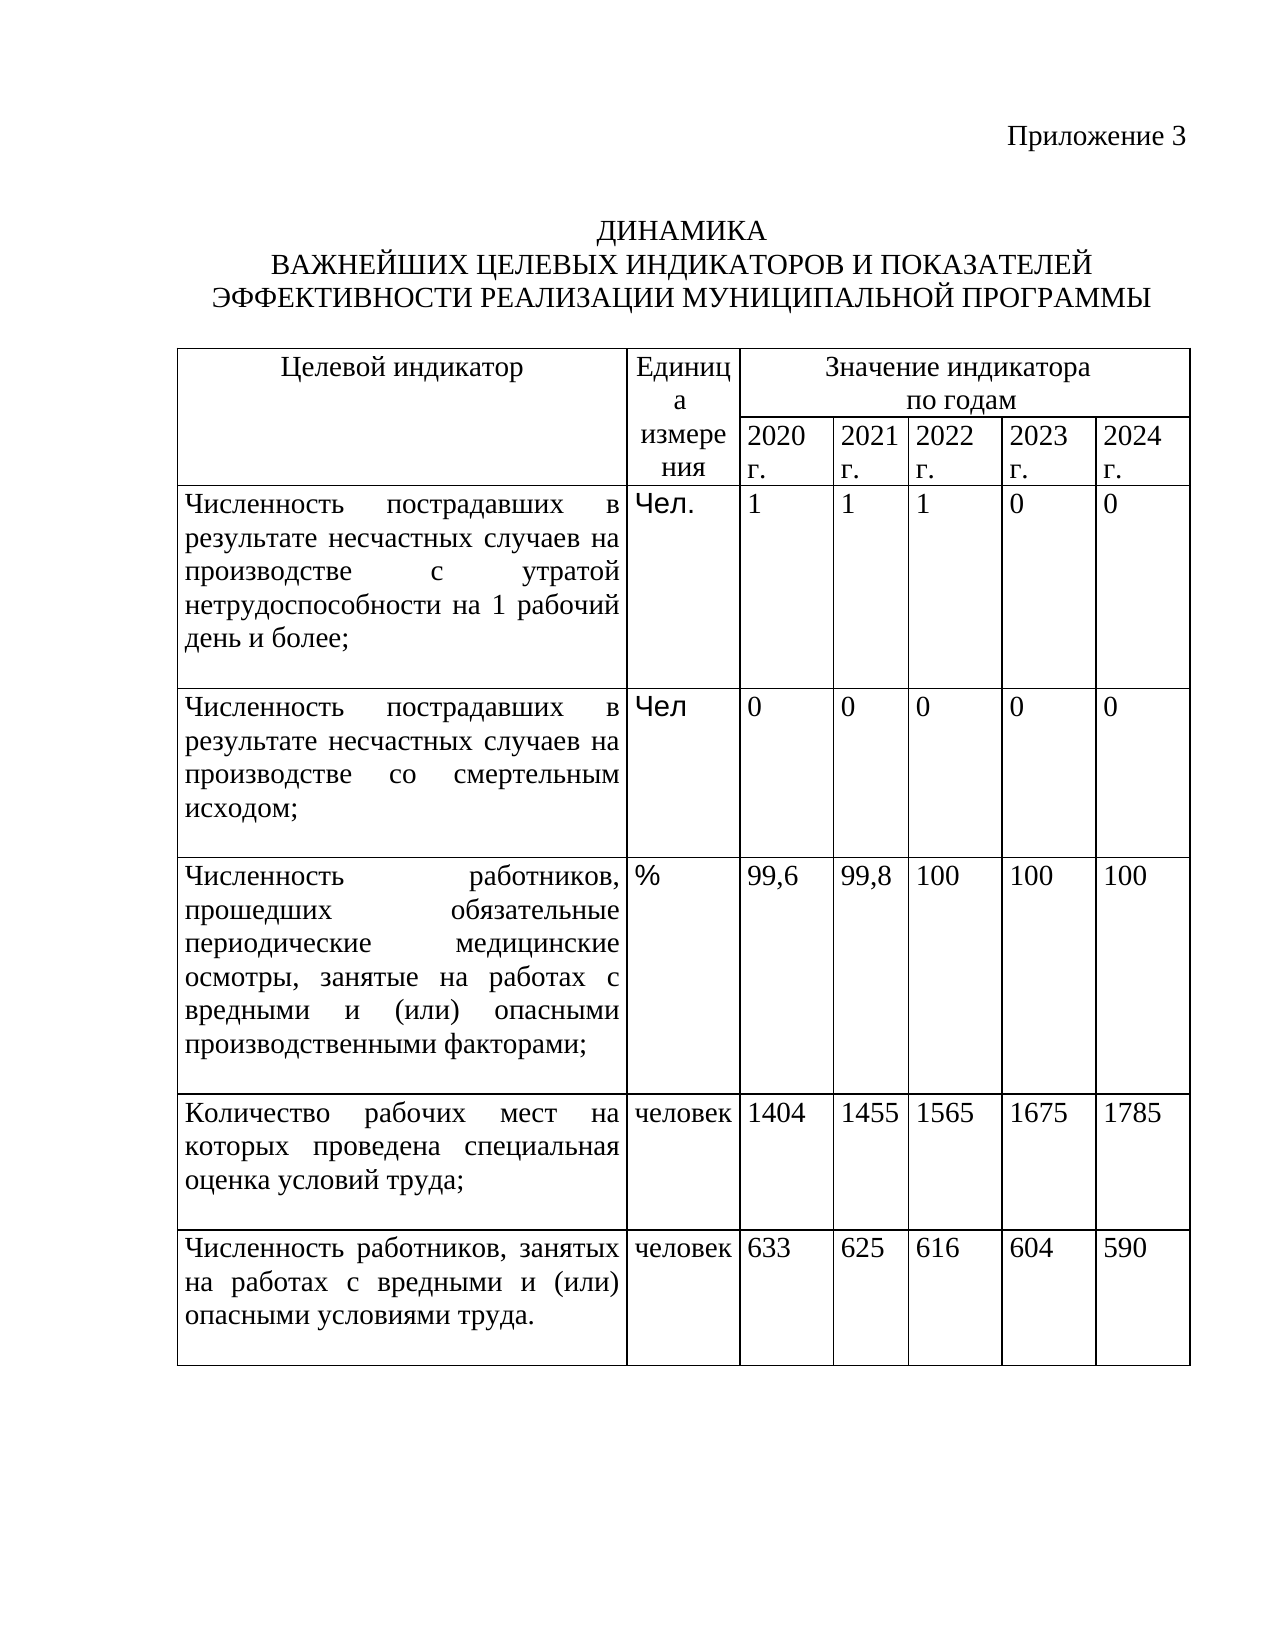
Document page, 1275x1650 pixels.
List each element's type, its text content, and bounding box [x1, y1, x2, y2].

table_cell 2021 г. [834, 418, 908, 485]
table_cell 625 [834, 1231, 908, 1364]
table_cell 0 [1003, 689, 1095, 857]
table_cell 1404 [741, 1095, 833, 1229]
table_cell 1 [834, 486, 908, 687]
table_cell 100 [1003, 858, 1095, 1093]
table_cell 0 [834, 689, 908, 857]
table_cell 633 [741, 1231, 833, 1364]
table_cell 0 [1097, 689, 1189, 857]
table_cell 0 [741, 689, 833, 857]
table_cell 99,8 [834, 858, 908, 1093]
table_cell % [628, 858, 739, 1093]
table_header Единица измерения [628, 349, 739, 485]
table_cell Количество рабочих мест на которых проведена специальная оценка условий труда; [178, 1095, 626, 1229]
text Приложение 3 [177, 118, 1186, 152]
table_cell 100 [1097, 858, 1189, 1093]
table_header Значение индикатора по годам [741, 349, 1189, 416]
table_cell 0 [909, 689, 1001, 857]
table_cell 2020 г. [741, 418, 833, 485]
table_cell 100 [909, 858, 1001, 1093]
table_cell 1 [741, 486, 833, 687]
table_cell 616 [909, 1231, 1001, 1364]
table_cell 590 [1097, 1231, 1189, 1364]
table_cell 604 [1003, 1231, 1095, 1364]
table_cell Чел. [628, 486, 739, 687]
table_cell Численность пострадавших в результате несчастных случаев на производстве с утратой нетрудоспособности на 1 рабочий день и более; [178, 486, 626, 687]
text ЭФФЕКТИВНОСТИ РЕАЛИЗАЦИИ МУНИЦИПАЛЬНОЙ ПРОГРАММЫ [177, 280, 1186, 314]
table_cell 1 [909, 486, 1001, 687]
text ВАЖНЕЙШИХ ЦЕЛЕВЫХ ИНДИКАТОРОВ И ПОКАЗАТЕЛЕЙ [177, 247, 1186, 280]
table_header Целевой индикатор [178, 349, 626, 485]
table_cell 0 [1003, 486, 1095, 687]
table_cell 0 [1097, 486, 1189, 687]
text ДИНАМИКА [177, 213, 1186, 247]
table_cell Численность работников, прошедших обязательные периодические медицинские осмотры, занятые на работах с вредными и (или) опасными производственными факторами; [178, 858, 626, 1093]
table_cell 99,6 [741, 858, 833, 1093]
table_cell 1455 [834, 1095, 908, 1229]
table_cell 2023 г. [1003, 418, 1095, 485]
table_cell 1785 [1097, 1095, 1189, 1229]
table_cell Численность работников, занятых на работах с вредными и (или) опасными условиями труда. [178, 1231, 626, 1364]
table_cell 2024 г. [1097, 418, 1189, 485]
table_cell Численность пострадавших в результате несчастных случаев на производстве со смертельным исходом; [178, 689, 626, 857]
table_cell 1565 [909, 1095, 1001, 1229]
table_cell Чел [628, 689, 739, 857]
table_cell человек [628, 1095, 739, 1229]
table_cell человек [628, 1231, 739, 1364]
table_cell 2022 г. [909, 418, 1001, 485]
table_cell 1675 [1003, 1095, 1095, 1229]
